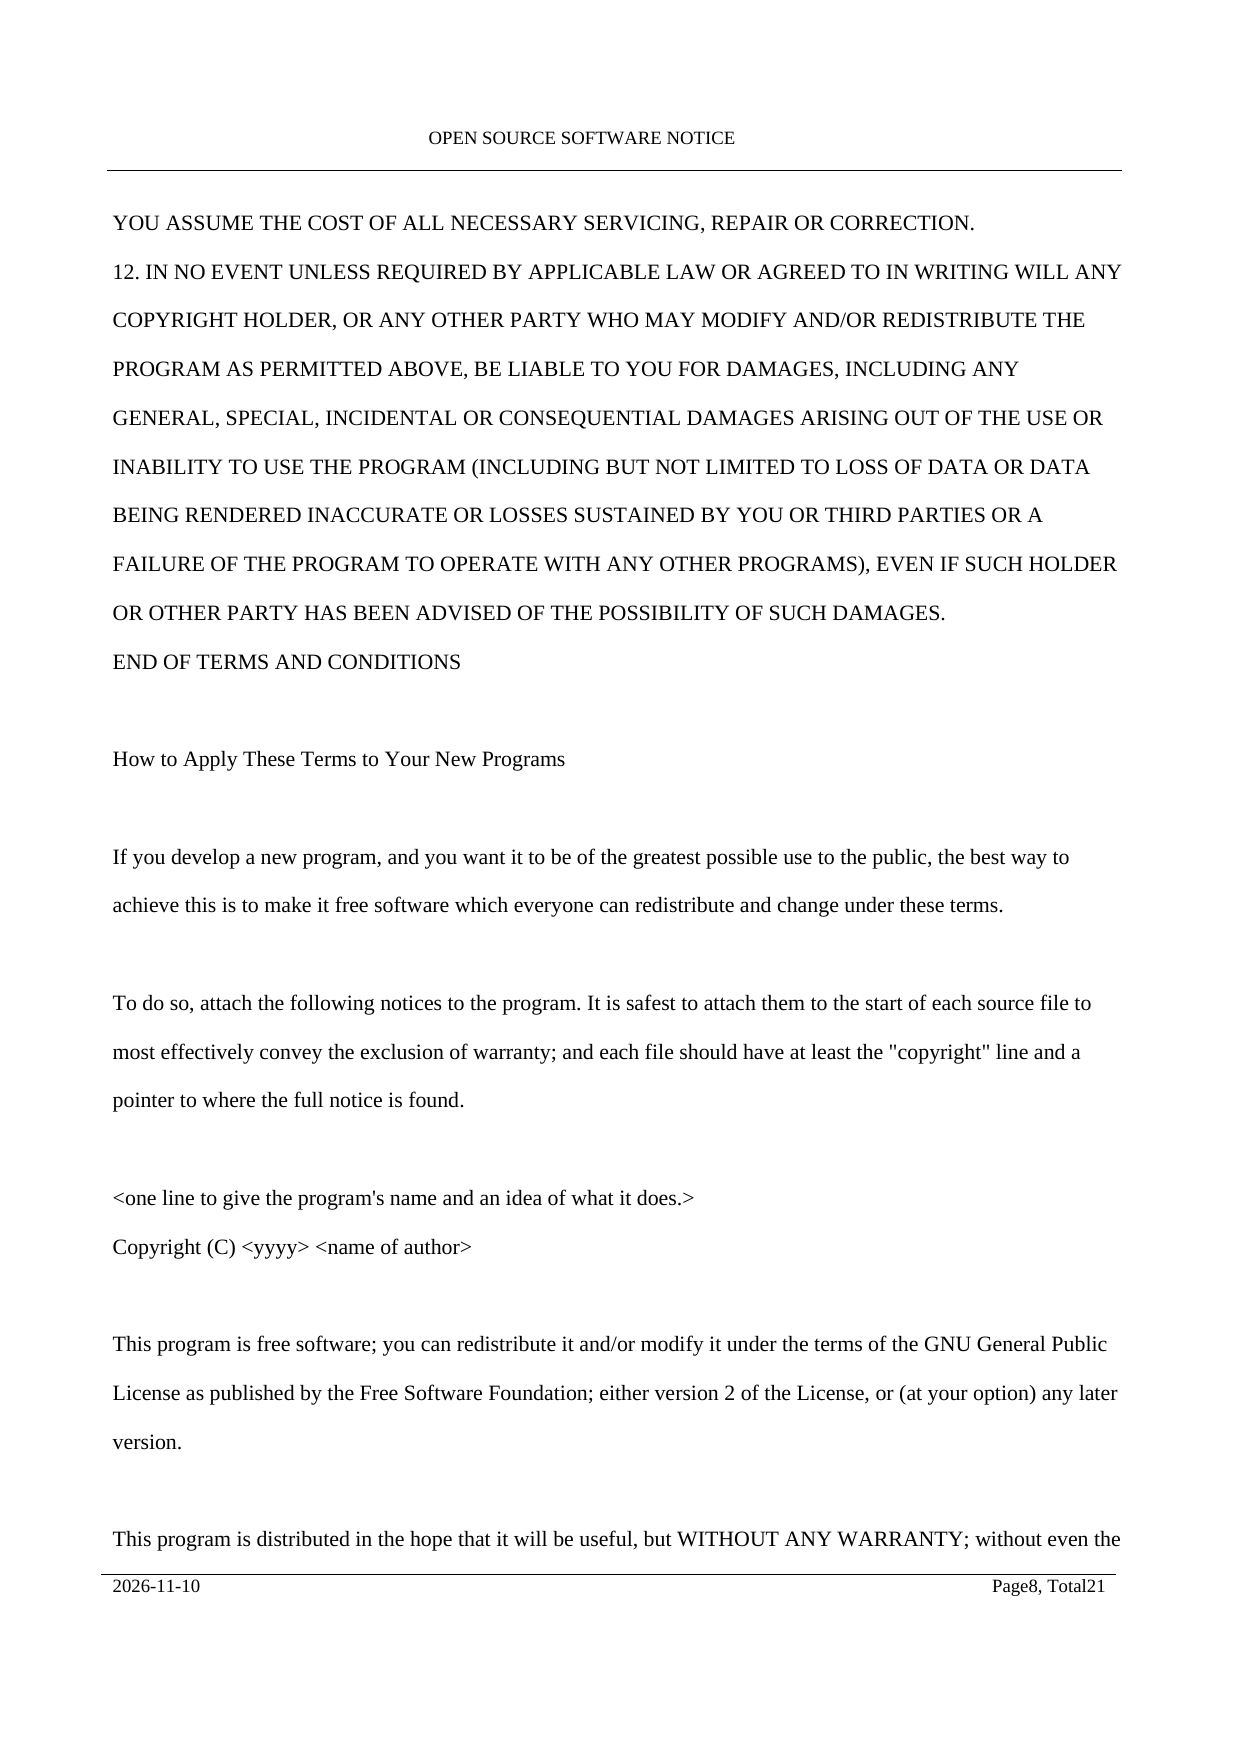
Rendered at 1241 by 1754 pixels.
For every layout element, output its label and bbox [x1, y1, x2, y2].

text [112, 206, 1128, 1555]
